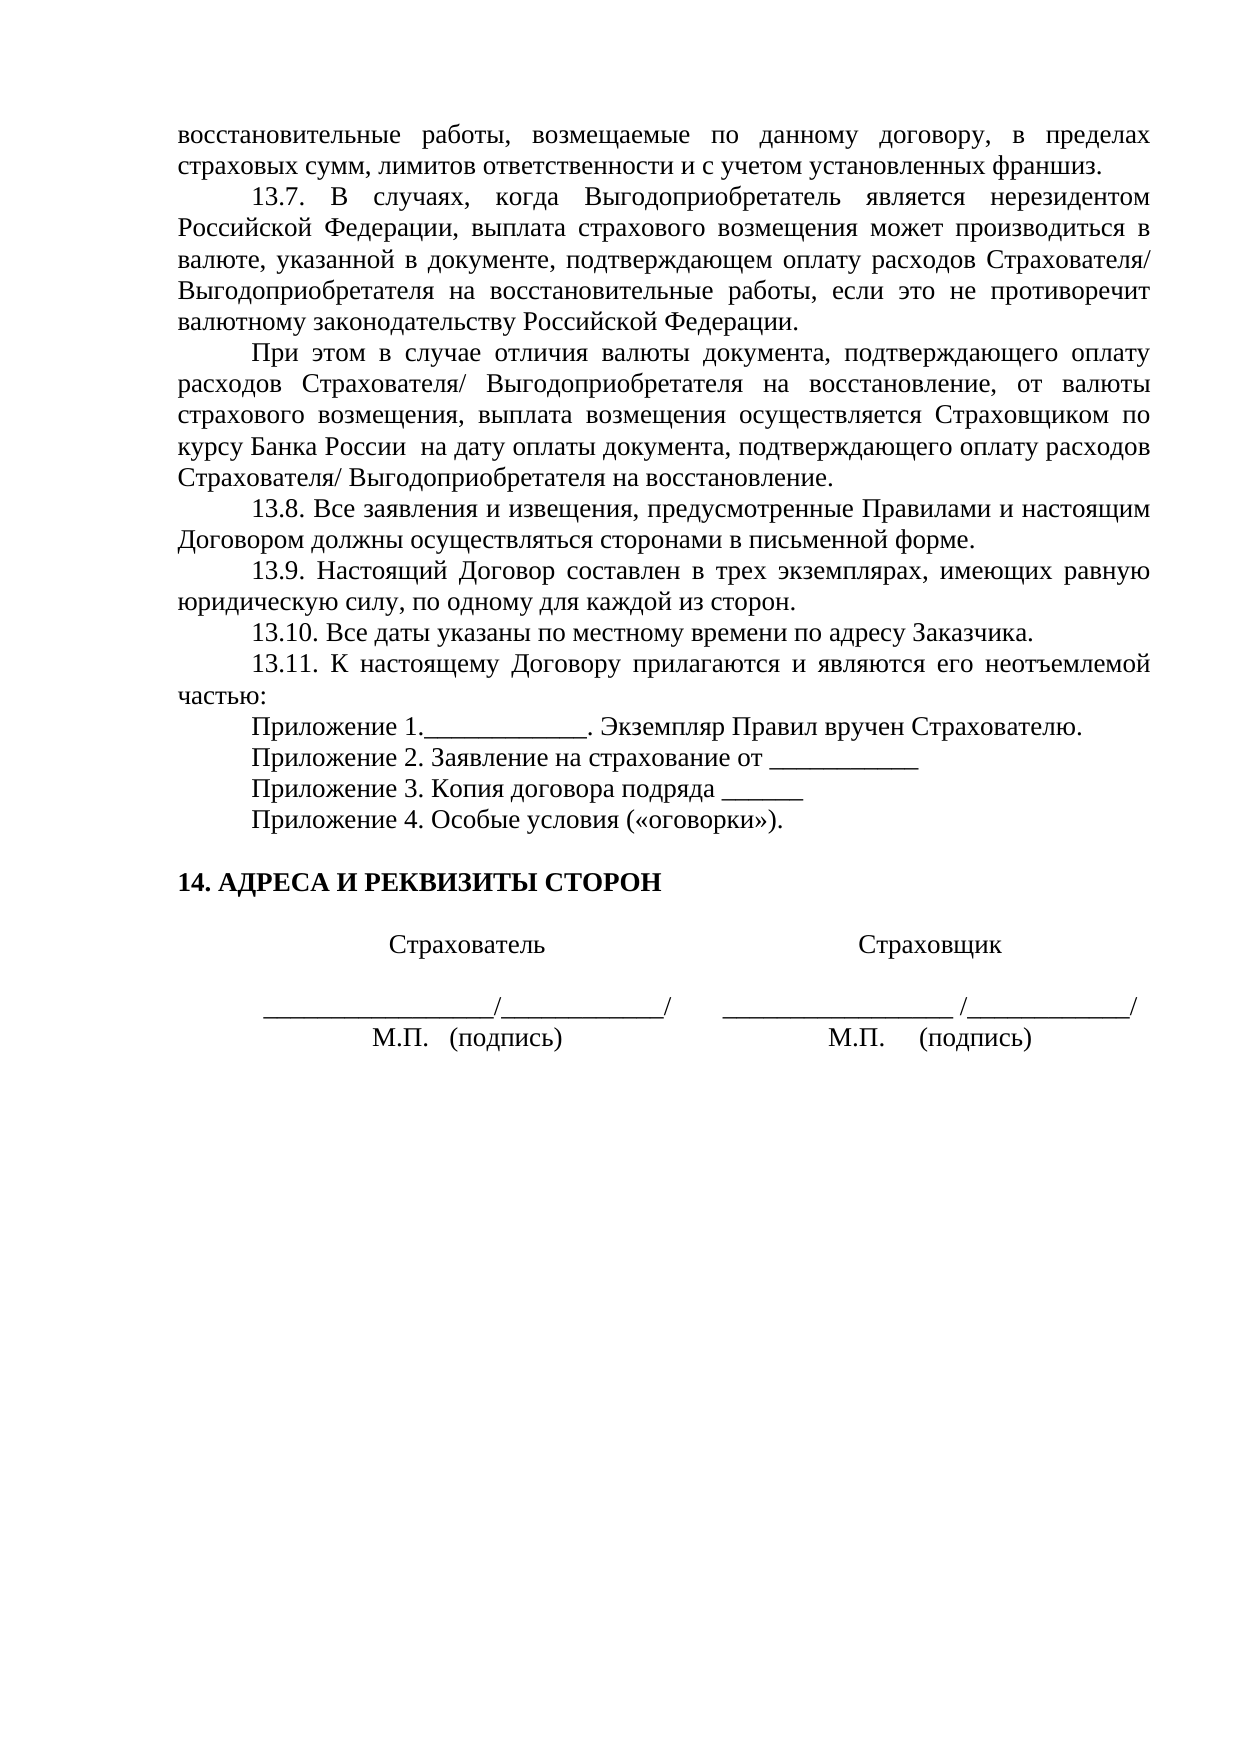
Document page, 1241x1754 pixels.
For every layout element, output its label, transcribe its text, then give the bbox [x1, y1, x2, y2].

text Приложение 2. Заявление на страхование от ___________ [177, 741, 1152, 772]
text Приложение 3. Копия договора подряда ______ [177, 772, 1152, 803]
text 13.10. Все даты указаны по местному времени по адресу Заказчика. [177, 616, 1152, 648]
table_header Страховщик _________________ /____________/ М.П. (подпись) [700, 928, 1152, 1115]
table_header Страхователь _________________/____________/ М.П. (подпись) [226, 928, 700, 1115]
text 13.11. К настоящему Договору прилагаются и являются его неотъемлемой частью: [177, 648, 1152, 710]
text При этом в случае отличия валюты документа, подтверждающего оплату расходов Страхователя/ Выгодоприобретателя на восстановление, от валюты страхового возмещения, выплата возмещения осуществляется Страховщиком по курсу Банка России на дату оплаты документа, подтверждающего оплату расходов Страхователя/ Выгодоприобретателя на восстановление. [177, 336, 1152, 492]
text 13.7. В случаях, когда Выгодоприобретатель является нерезидентом Российской Федерации, выплата страхового возмещения может производиться в валюте, указанной в документе, подтверждающем оплату расходов Страхователя/ Выгодоприобретателя на восстановительные работы, если это не противоречит валютному законодательству Российской Федерации. [177, 180, 1152, 336]
text Приложение 1.____________. Экземпляр Правил вручен Страхователю. [177, 710, 1152, 741]
text 14. АДРЕСА И РЕКВИЗИТЫ СТОРОН [177, 866, 1160, 897]
text Приложение 4. Особые условия («оговорки»). [177, 803, 1152, 834]
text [177, 118, 1152, 180]
text 13.8. Все заявления и извещения, предусмотренные Правилами и настоящим Договором должны осуществляться сторонами в письменной форме. [177, 492, 1152, 554]
text 13.9. Настоящий Договор составлен в трех экземплярах, имеющих равную юридическую силу, по одному для каждой из сторон. [177, 554, 1152, 616]
